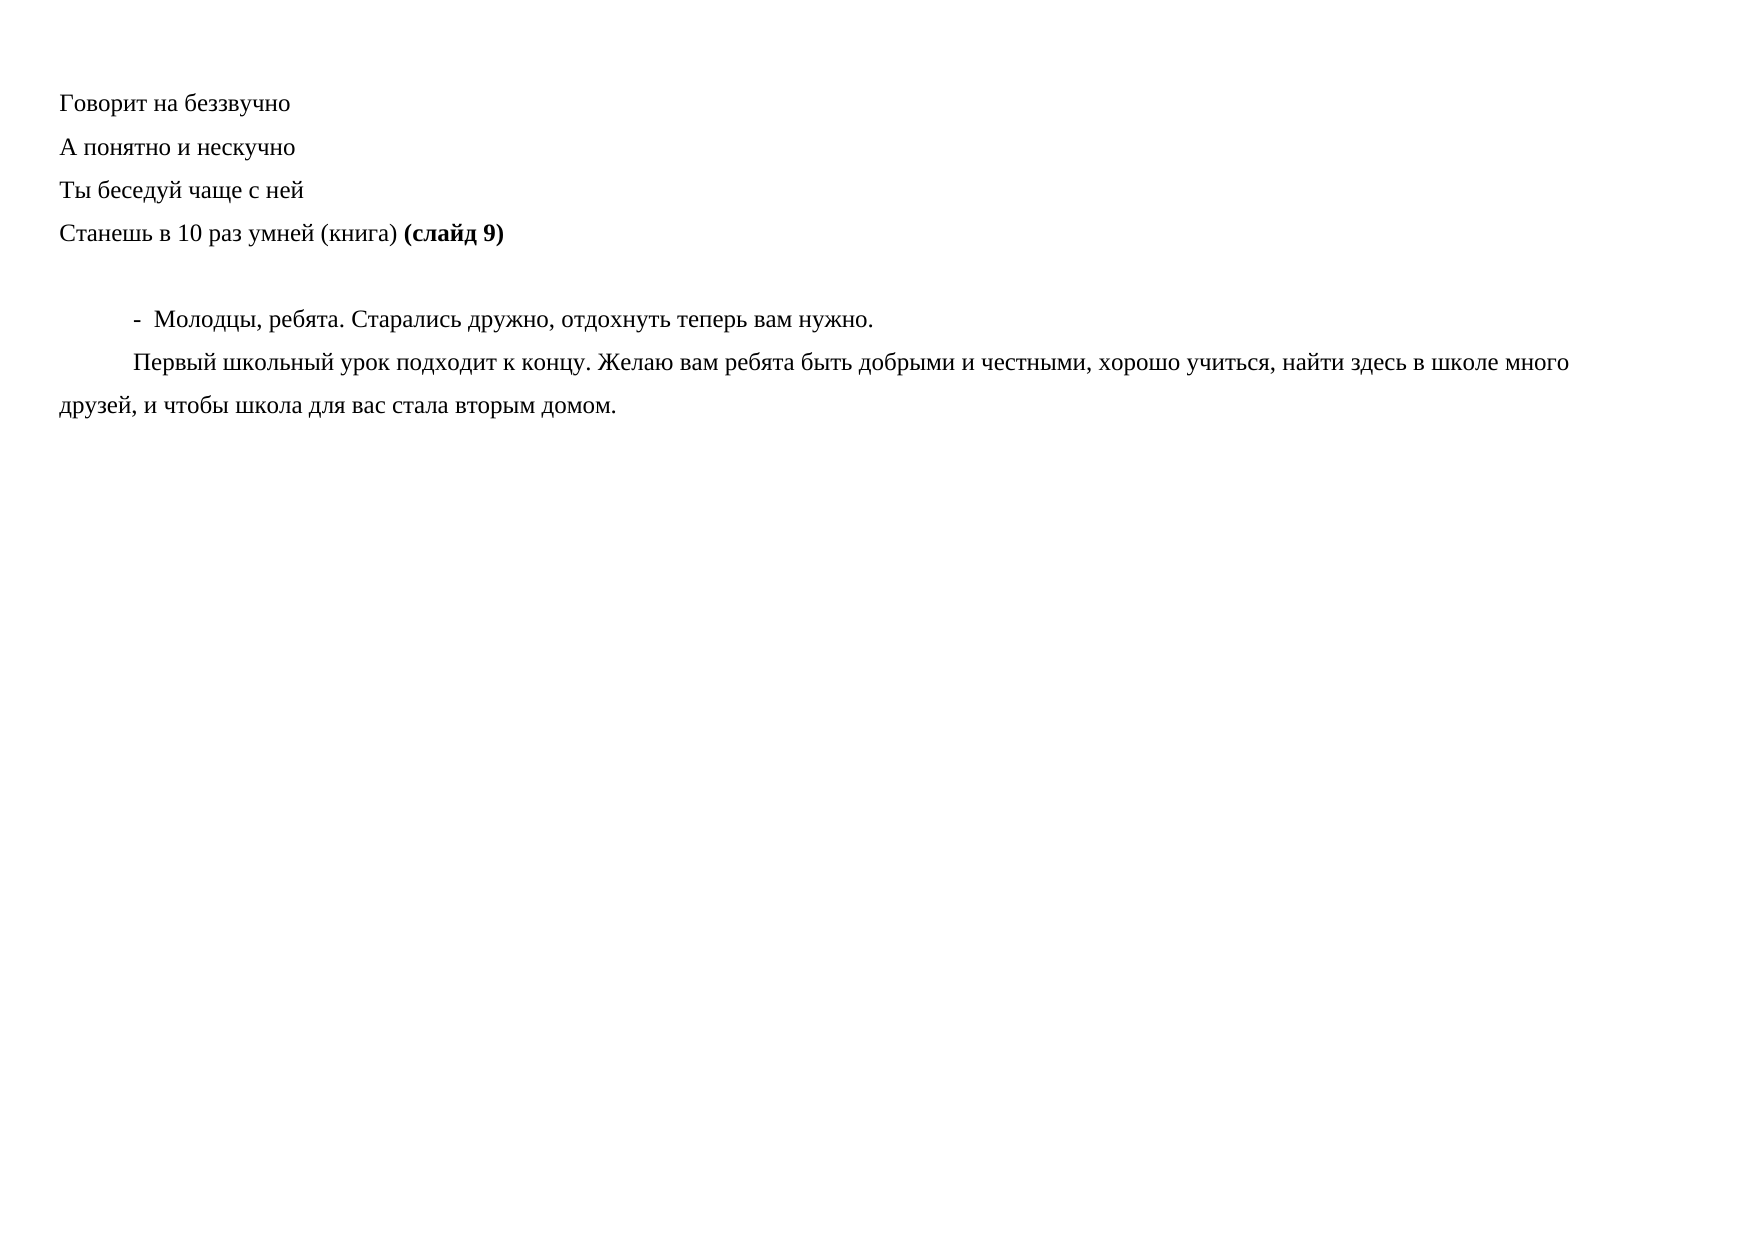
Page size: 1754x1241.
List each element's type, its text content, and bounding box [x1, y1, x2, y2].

text Говорит на беззвучно А понятно и нескучно Ты беседуй чаще с ней Станешь в 10 раз умней (книга) (слайд 9) [59, 88, 1636, 247]
text - Молодцы, ребята. Старались дружно, отдохнуть теперь вам нужно. [59, 304, 1636, 333]
text Первый школьный урок подходит к концу. Желаю вам ребята быть добрыми и честными, хорошо учиться, найти здесь в школе много друзей, и чтобы школа для вас стала вторым домом. [59, 347, 1636, 419]
